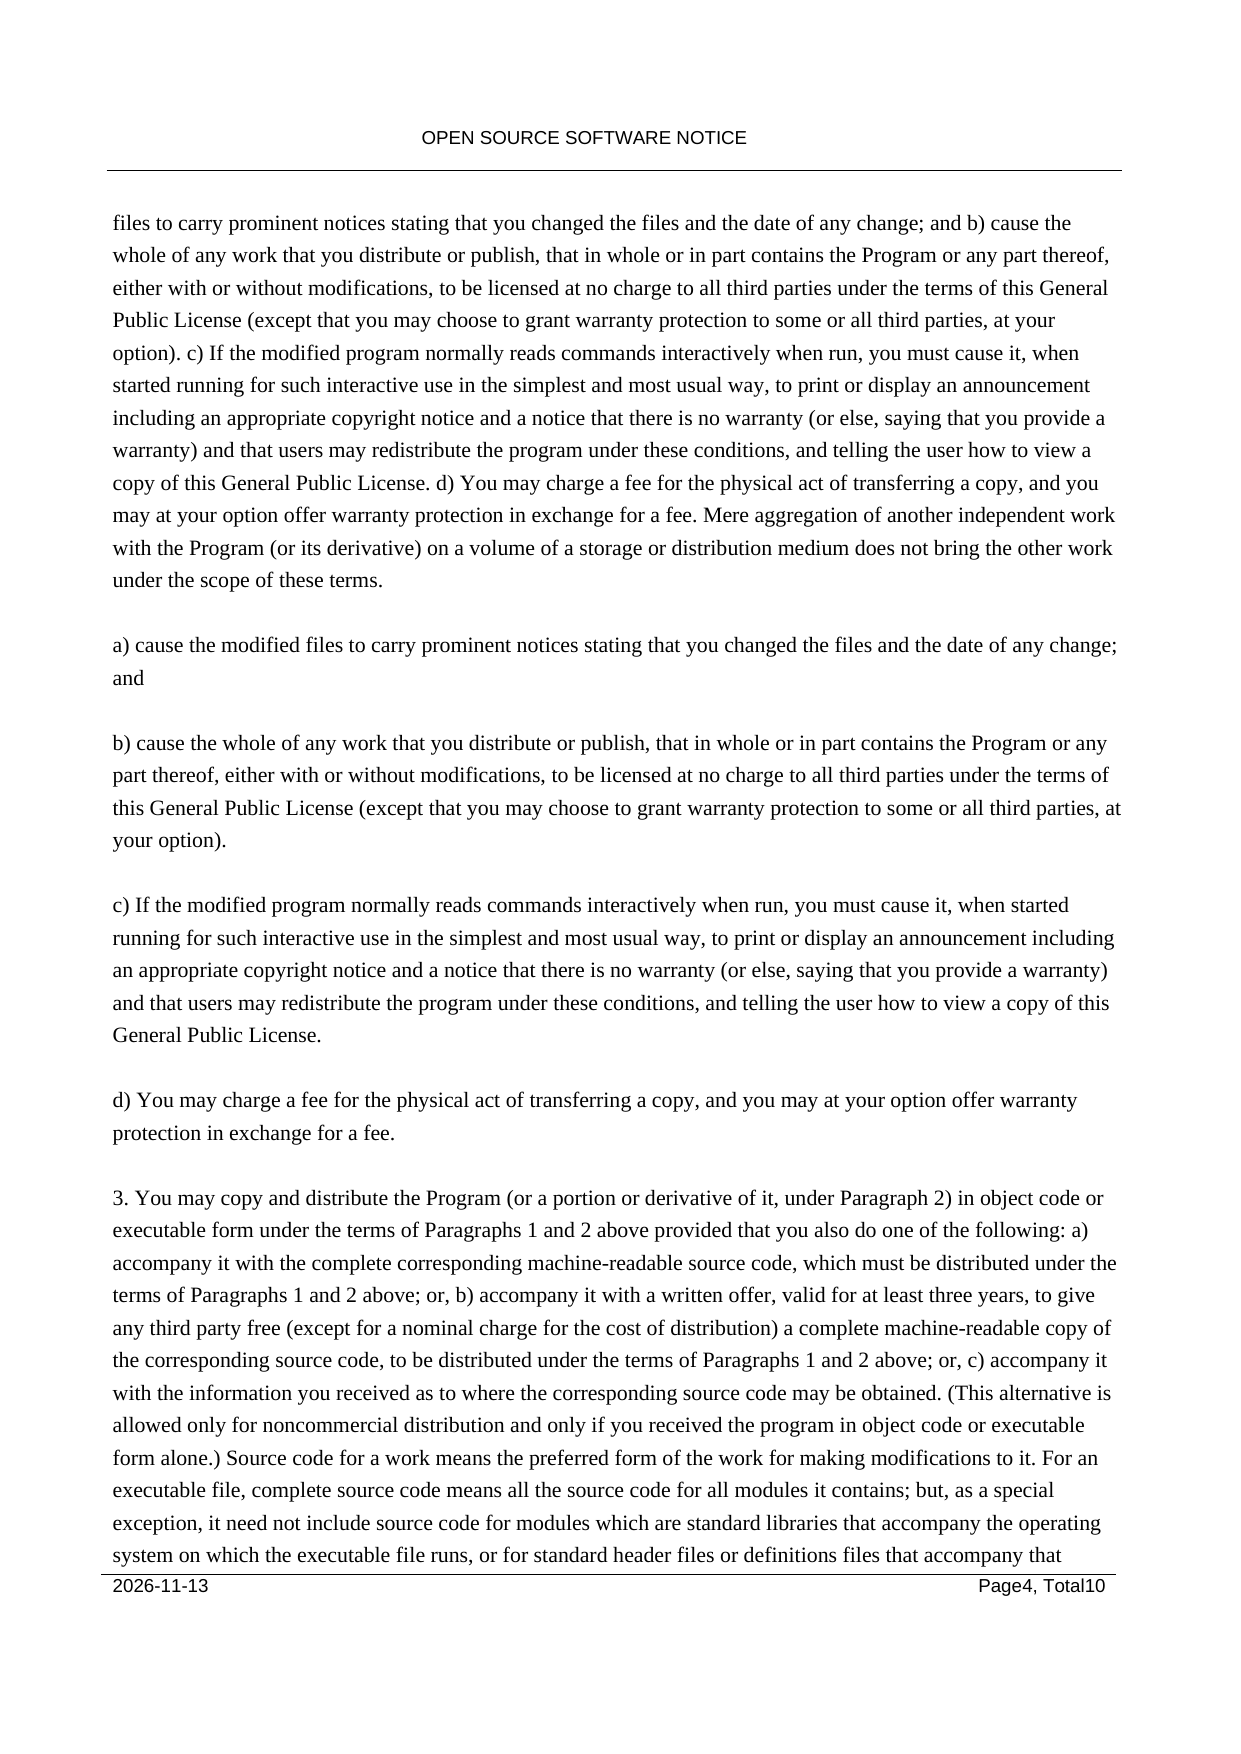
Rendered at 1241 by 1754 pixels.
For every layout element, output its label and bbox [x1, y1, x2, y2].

text [112, 206, 1128, 1571]
